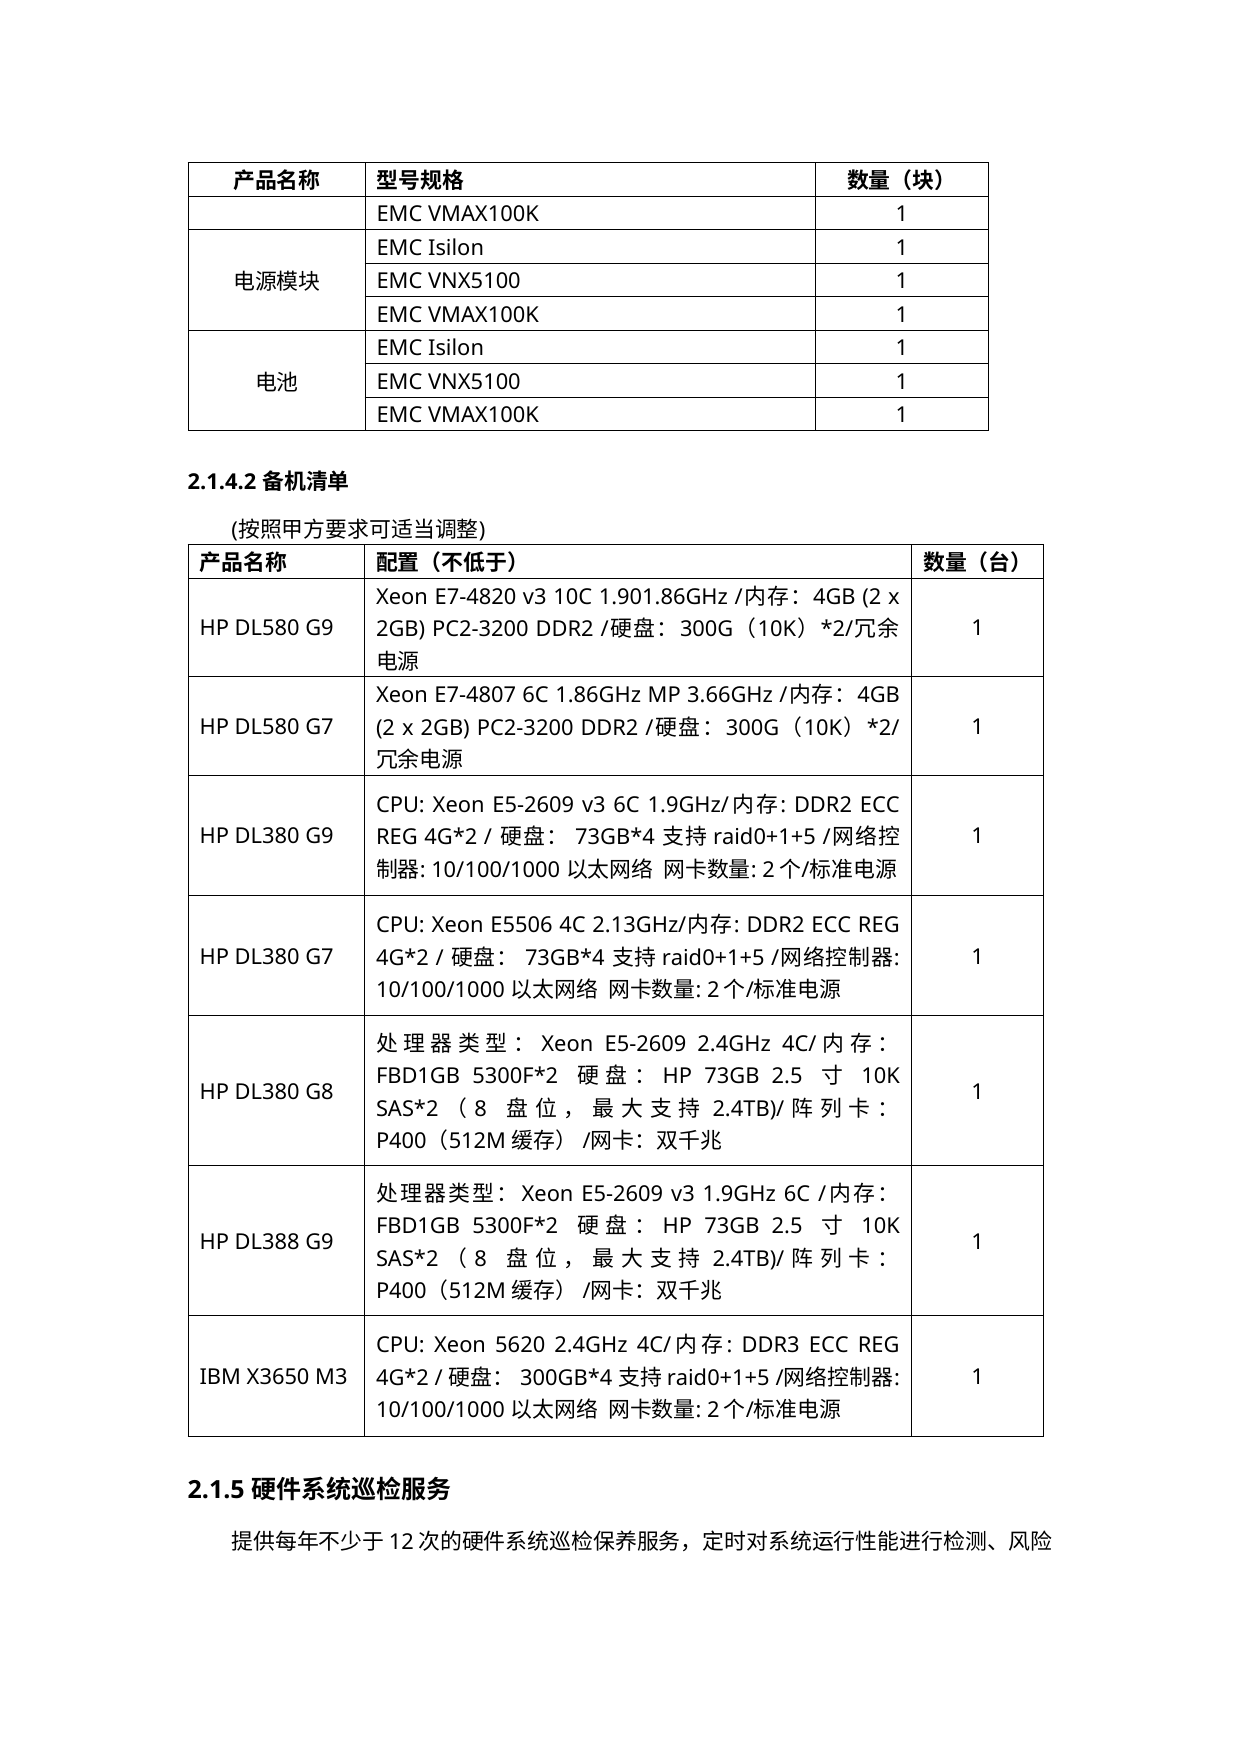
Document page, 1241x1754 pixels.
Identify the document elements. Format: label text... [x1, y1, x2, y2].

table_cell 处理器类型：Xeon E5-2609 v3 1.9GHz 6C /内存：FBD1GB 5300F*2 硬盘：HP 73GB 2.5 寸 10K SAS*2（8 盘位，最大支持2.4TB)/阵列卡：P400（512M 缓存） /网卡：双千兆 [365, 1166, 911, 1315]
table_cell EMC VNX5100 [366, 264, 815, 296]
table_cell CPU: Xeon 5620 2.4GHz 4C/内存: DDR3 ECC REG 4G*2 / 硬盘： 300GB*4 支持raid0+1+5 /网络控制器: 10/100/1000 以太网络 网卡数量: 2个/标准电源 [365, 1316, 911, 1436]
table_cell HP DL580 G9 [189, 579, 364, 676]
table_cell HP DL380 G8 [189, 1016, 364, 1165]
table_cell 1 [816, 297, 988, 330]
table_cell HP DL380 G9 [189, 776, 364, 895]
table_cell 1 [816, 197, 988, 229]
table_cell 电源模块 [189, 230, 365, 330]
table_header 数量（块） [816, 163, 988, 196]
table_cell EMC VMAX100K [366, 197, 815, 229]
table_cell EMC Isilon [366, 331, 815, 363]
table_header 型号规格 [366, 163, 815, 196]
table_header 产品名称 [189, 545, 364, 577]
table_cell 1 [912, 677, 1043, 774]
table_cell 1 [816, 398, 988, 430]
table_header 配置（不低于） [365, 545, 911, 577]
table_cell 1 [912, 776, 1043, 895]
table_cell HP DL580 G7 [189, 677, 364, 774]
text (按照甲方要求可适当调整) [187, 511, 1053, 544]
table_cell EMC VMAX100K [366, 297, 815, 330]
table_cell 1 [912, 1016, 1043, 1165]
table_cell HP DL380 G7 [189, 896, 364, 1015]
table_cell EMC Isilon [366, 230, 815, 263]
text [187, 1523, 1053, 1556]
table_cell 1 [912, 1166, 1043, 1315]
table_cell Xeon E7-4807 6C 1.86GHz MP 3.66GHz /内存：4GB (2 x 2GB) PC2-3200 DDR2 /硬盘：300G（10K）*2/冗余电源 [365, 677, 911, 774]
table_cell CPU: Xeon E5506 4C 2.13GHz/内存: DDR2 ECC REG 4G*2 / 硬盘： 73GB*4 支持raid0+1+5 /网络控制器: 10/100/1000 以太网络 网卡数量: 2个/标准电源 [365, 896, 911, 1015]
table_cell CPU: Xeon E5-2609 v3 6C 1.9GHz/内存: DDR2 ECC REG 4G*2 / 硬盘： 73GB*4 支持raid0+1+5 /网络控制器: 10/100/1000 以太网络 网卡数量: 2个/标准电源 [365, 776, 911, 895]
table_cell HP DL388 G9 [189, 1166, 364, 1315]
table_cell IBM X3650 M3 [189, 1316, 364, 1436]
table_cell 1 [816, 331, 988, 363]
table_cell 处理器类型：Xeon E5-2609 2.4GHz 4C/内存：FBD1GB 5300F*2 硬盘：HP 73GB 2.5 寸 10K SAS*2（8 盘位，最大支持2.4TB)/阵列卡：P400（512M 缓存） /网卡：双千兆 [365, 1016, 911, 1165]
table_cell 1 [912, 896, 1043, 1015]
table_cell 1 [816, 264, 988, 296]
table_cell 1 [912, 1316, 1043, 1436]
table_cell 1 [816, 230, 988, 263]
subtitle 2.1.4.2 备机清单 [187, 464, 1053, 496]
table_cell 1 [816, 364, 988, 397]
table_cell Xeon E7-4820 v3 10C 1.901.86GHz /内存：4GB (2 x 2GB) PC2-3200 DDR2 /硬盘：300G（10K）*2/冗余电源 [365, 579, 911, 676]
table_cell EMC VNX5100 [366, 364, 815, 397]
subtitle 2.1.5 硬件系统巡检服务 [187, 1469, 1053, 1505]
table_header 产品名称 [189, 163, 365, 196]
table_cell 1 [912, 579, 1043, 676]
table_cell EMC VMAX100K [366, 398, 815, 430]
table_header 数量（台） [912, 545, 1043, 577]
table_cell 电池 [189, 331, 365, 430]
